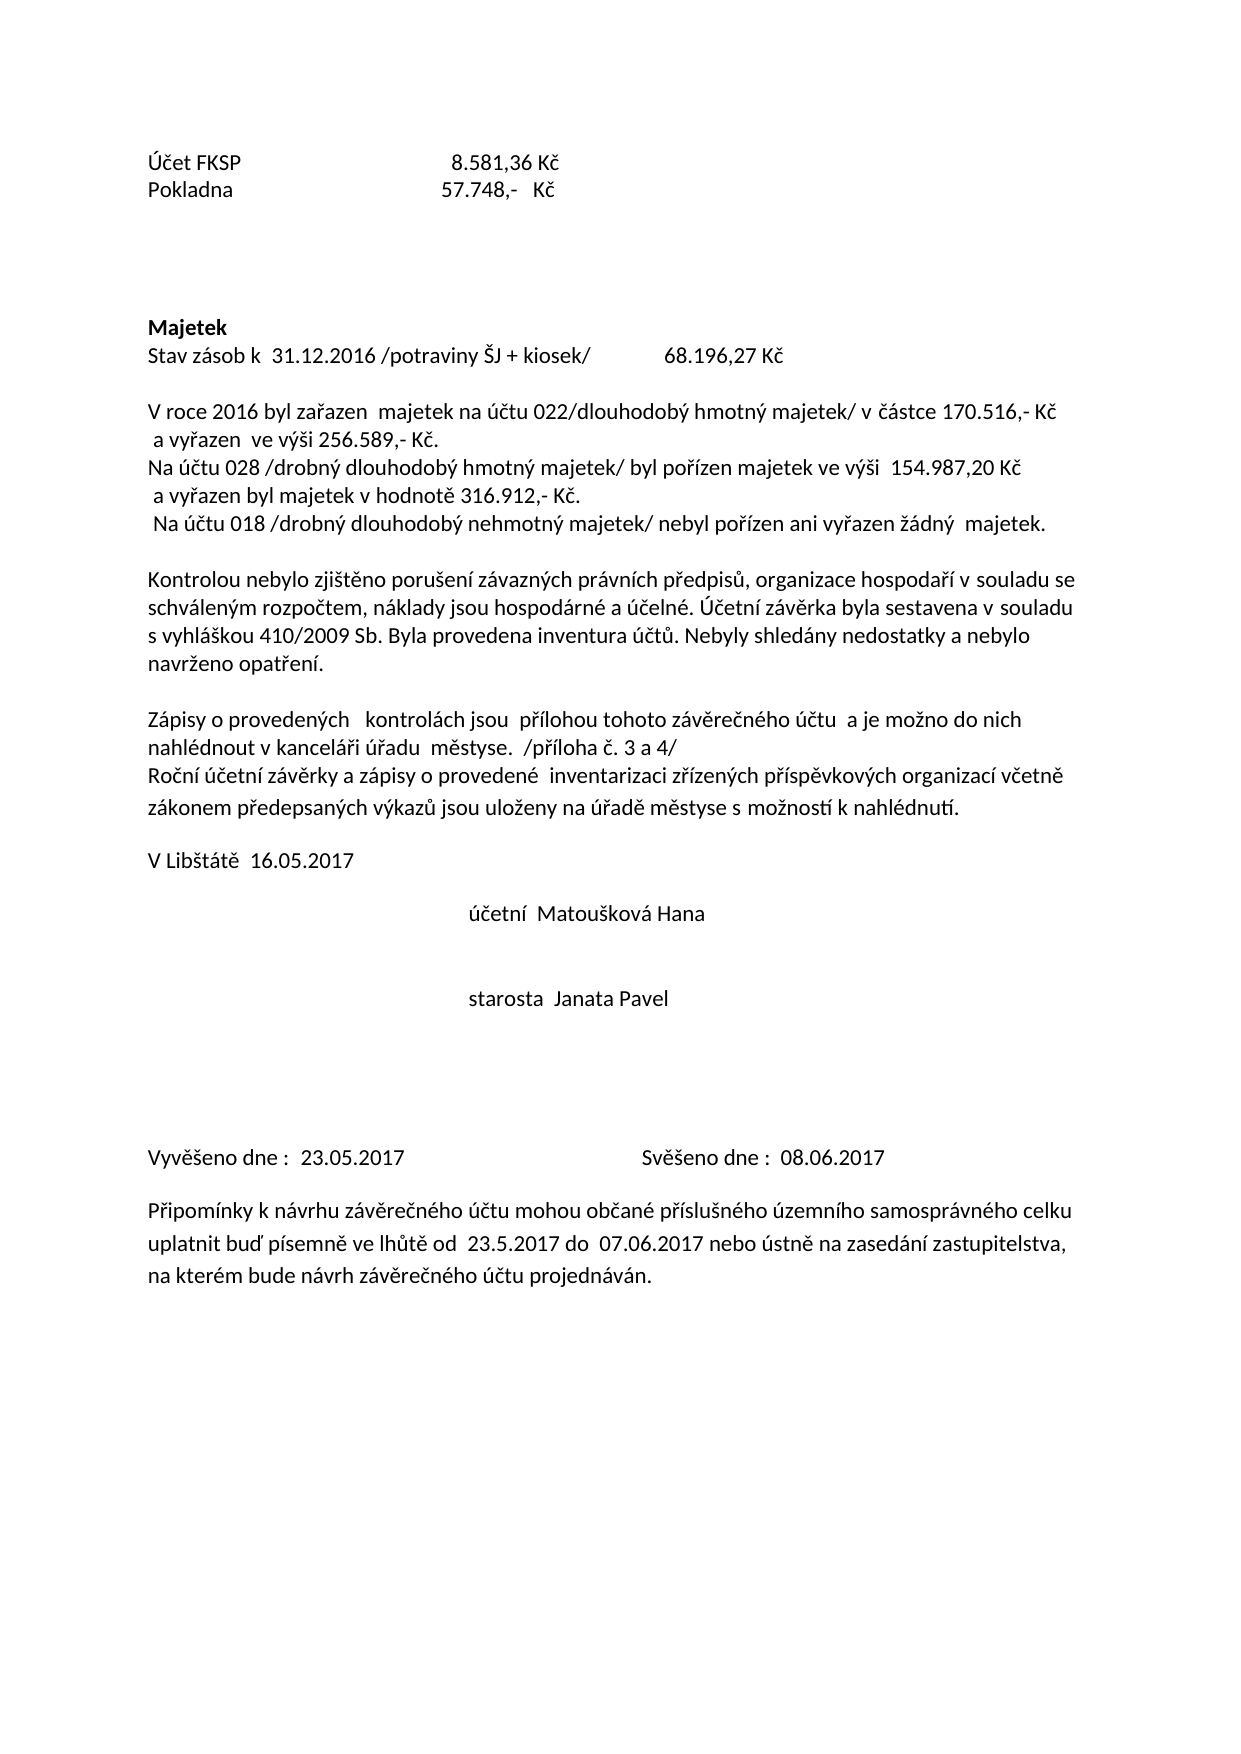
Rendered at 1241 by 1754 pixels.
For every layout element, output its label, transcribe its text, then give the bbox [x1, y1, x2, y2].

text starosta Janata Pavel [148, 952, 1093, 1012]
text Účet FKSP 8.581,36 Kč [148, 148, 1093, 176]
text účetní Matoušková Hana [369, 899, 1093, 927]
text Na účtu 018 /drobný dlouhodobý nehmotný majetek/ nebyl pořízen ani vyřazen žádný majetek. [148, 509, 1093, 537]
text Kontrolou nebylo zjištěno porušení závazných právních předpisů, organizace hospodaří v souladu se schváleným rozpočtem, náklady jsou hospodárné a účelné. Účetní závěrka byla sestavena v souladu s vyhláškou 410/2009 Sb. Byla provedena inventura účtů. Nebyly shledány nedostatky a nebylo navrženo opatření. [148, 565, 1093, 677]
text Zápisy o provedených kontrolách jsou přílohou tohoto závěrečného účtu a je možno do nich nahlédnout v kanceláři úřadu městyse. /příloha č. 4/ [148, 705, 1093, 761]
text Roční účetní závěrky a zápisy o provedené inventarizaci zřízených příspěvkových organizací včetně zákonem předepsaných výkazů jsou uloženy na úřadě městyse s možností k nahlédnutí. [148, 761, 1093, 821]
text Majetek [148, 313, 1093, 341]
text a vyřazen ve výši 256.589,- Kč. [148, 425, 1093, 453]
text Stav zásob k 31.12.2016 /potraviny ŠJ + kiosek/ 68.196,27 Kč [148, 341, 1093, 369]
text Pokladna 57.748,- Kč [148, 176, 1093, 204]
text V roce 2016 byl zařazen majetek na účtu 022/dlouhodobý hmotný majetek/ v částce 170.516,- Kč [148, 397, 1093, 425]
text Vyvěšeno dne : 23.05.2017 Svěšeno dne : 08.06.2017 [148, 1143, 1093, 1172]
text Na účtu 028 /drobný dlouhodobý hmotný majetek/ byl pořízen majetek ve výši 154.987,20 Kč [148, 453, 1093, 481]
text Připomínky k návrhu závěrečného účtu mohou občané příslušného územního samosprávného celku uplatnit buď písemně ve lhůtě od 23.5.2017 do 07.06.2017 nebo ústně na zasedání zastupitelstva, na kterém bude návrh závěrečného účtu projednáván. [148, 1197, 1093, 1289]
text V Libštátě 16.05.2017 [148, 846, 1093, 874]
text a vyřazen byl majetek v hodnotě 316.912,- Kč. [148, 481, 1093, 509]
